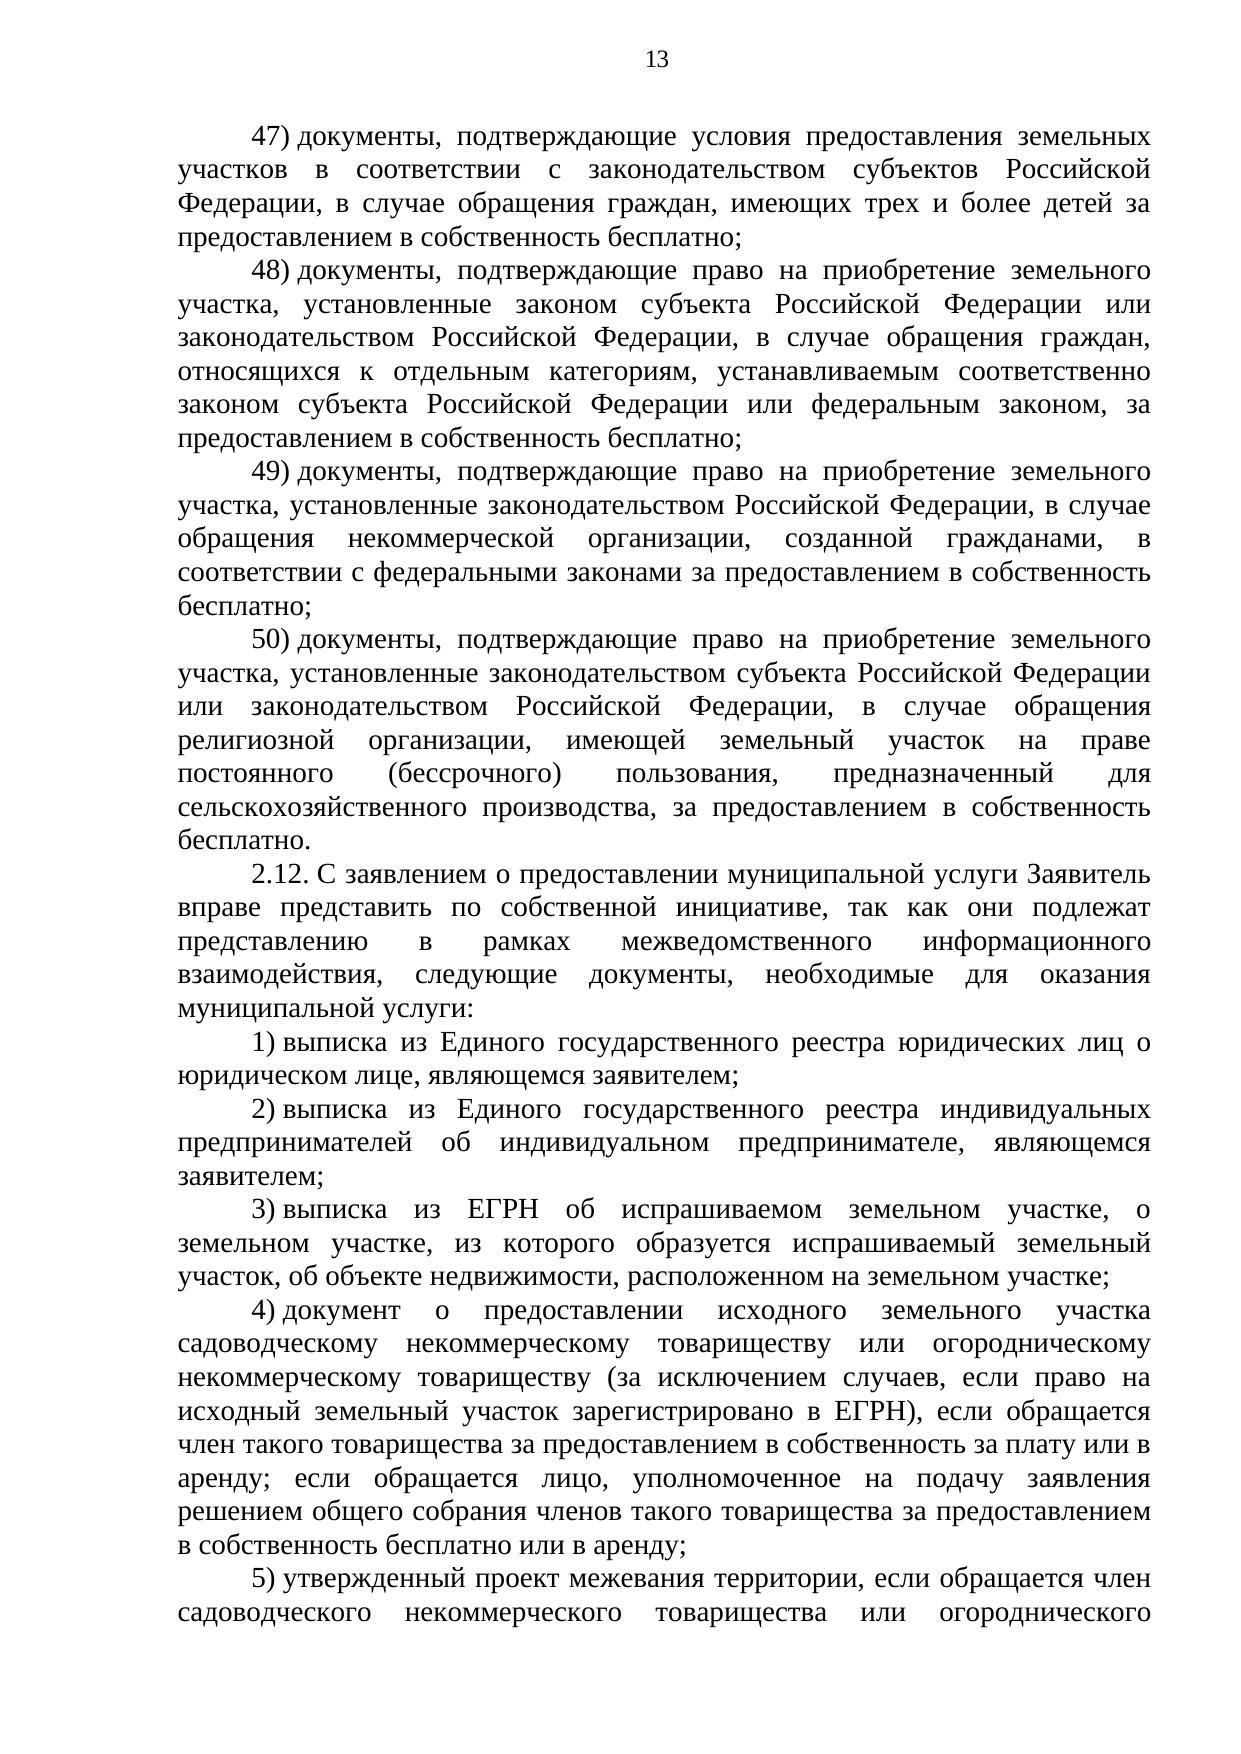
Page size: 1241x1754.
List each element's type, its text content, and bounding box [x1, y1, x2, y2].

text 1) выписка из Единого государственного реестра юридических лиц о юридическом лице, являющемся заявителем; [177, 1024, 1152, 1091]
text 48) документы, подтверждающие право на приобретение земельного участка, установленные законом субъекта Российской Федерации или законодательством Российской Федерации, в случае обращения граждан, относящихся к отдельным категориям, устанавливаемым соответственно законом субъекта Российской Федерации или федеральным законом, за предоставлением в собственность бесплатно; [177, 252, 1152, 453]
text 4) документ о предоставлении исходного земельного участка садоводческому некоммерческому товариществу или огородническому некоммерческому товариществу (за исключением случаев, если право на исходный земельный участок зарегистрировано в ЕГРН), если обращается член такого товарищества за предоставлением в собственность за плату или в аренду; если обращается лицо, уполномоченное на подачу заявления решением общего собрания членов такого товарищества за предоставлением в собственность бесплатно или в аренду; [177, 1292, 1152, 1560]
text 2) выписка из Единого государственного реестра индивидуальных предпринимателей об индивидуальном предпринимателе, являющемся заявителем; [177, 1091, 1152, 1191]
text 50) документы, подтверждающие право на приобретение земельного участка, установленные законодательством субъекта Российской Федерации или законодательством Российской Федерации, в случае обращения религиозной организации, имеющей земельный участок на праве постоянного (бессрочного) пользования, предназначенный для сельскохозяйственного производства, за предоставлением в собственность бесплатно. [177, 621, 1152, 856]
text 47) документы, подтверждающие условия предоставления земельных участков в соответствии с законодательством субъектов Российской Федерации, в случае обращения граждан, имеющих трех и более детей за предоставлением в собственность бесплатно; [177, 118, 1152, 252]
text 2.12. С заявлением о предоставлении муниципальной услуги Заявитель вправе представить по собственной инициативе, так как они подлежат представлению в рамках межведомственного информационного взаимодействия, следующие документы, необходимые для оказания муниципальной услуги: [177, 856, 1152, 1024]
text 49) документы, подтверждающие право на приобретение земельного участка, установленные законодательством Российской Федерации, в случае обращения некоммерческой организации, созданной гражданами, в соответствии с федеральными законами за предоставлением в собственность бесплатно; [177, 453, 1152, 621]
text 3) выписка из ЕГРН об испрашиваемом земельном участке, о земельном участке, из которого образуется испрашиваемый земельный участок, об объекте недвижимости, расположенном на земельном участке; [177, 1191, 1152, 1292]
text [177, 1560, 1152, 1627]
